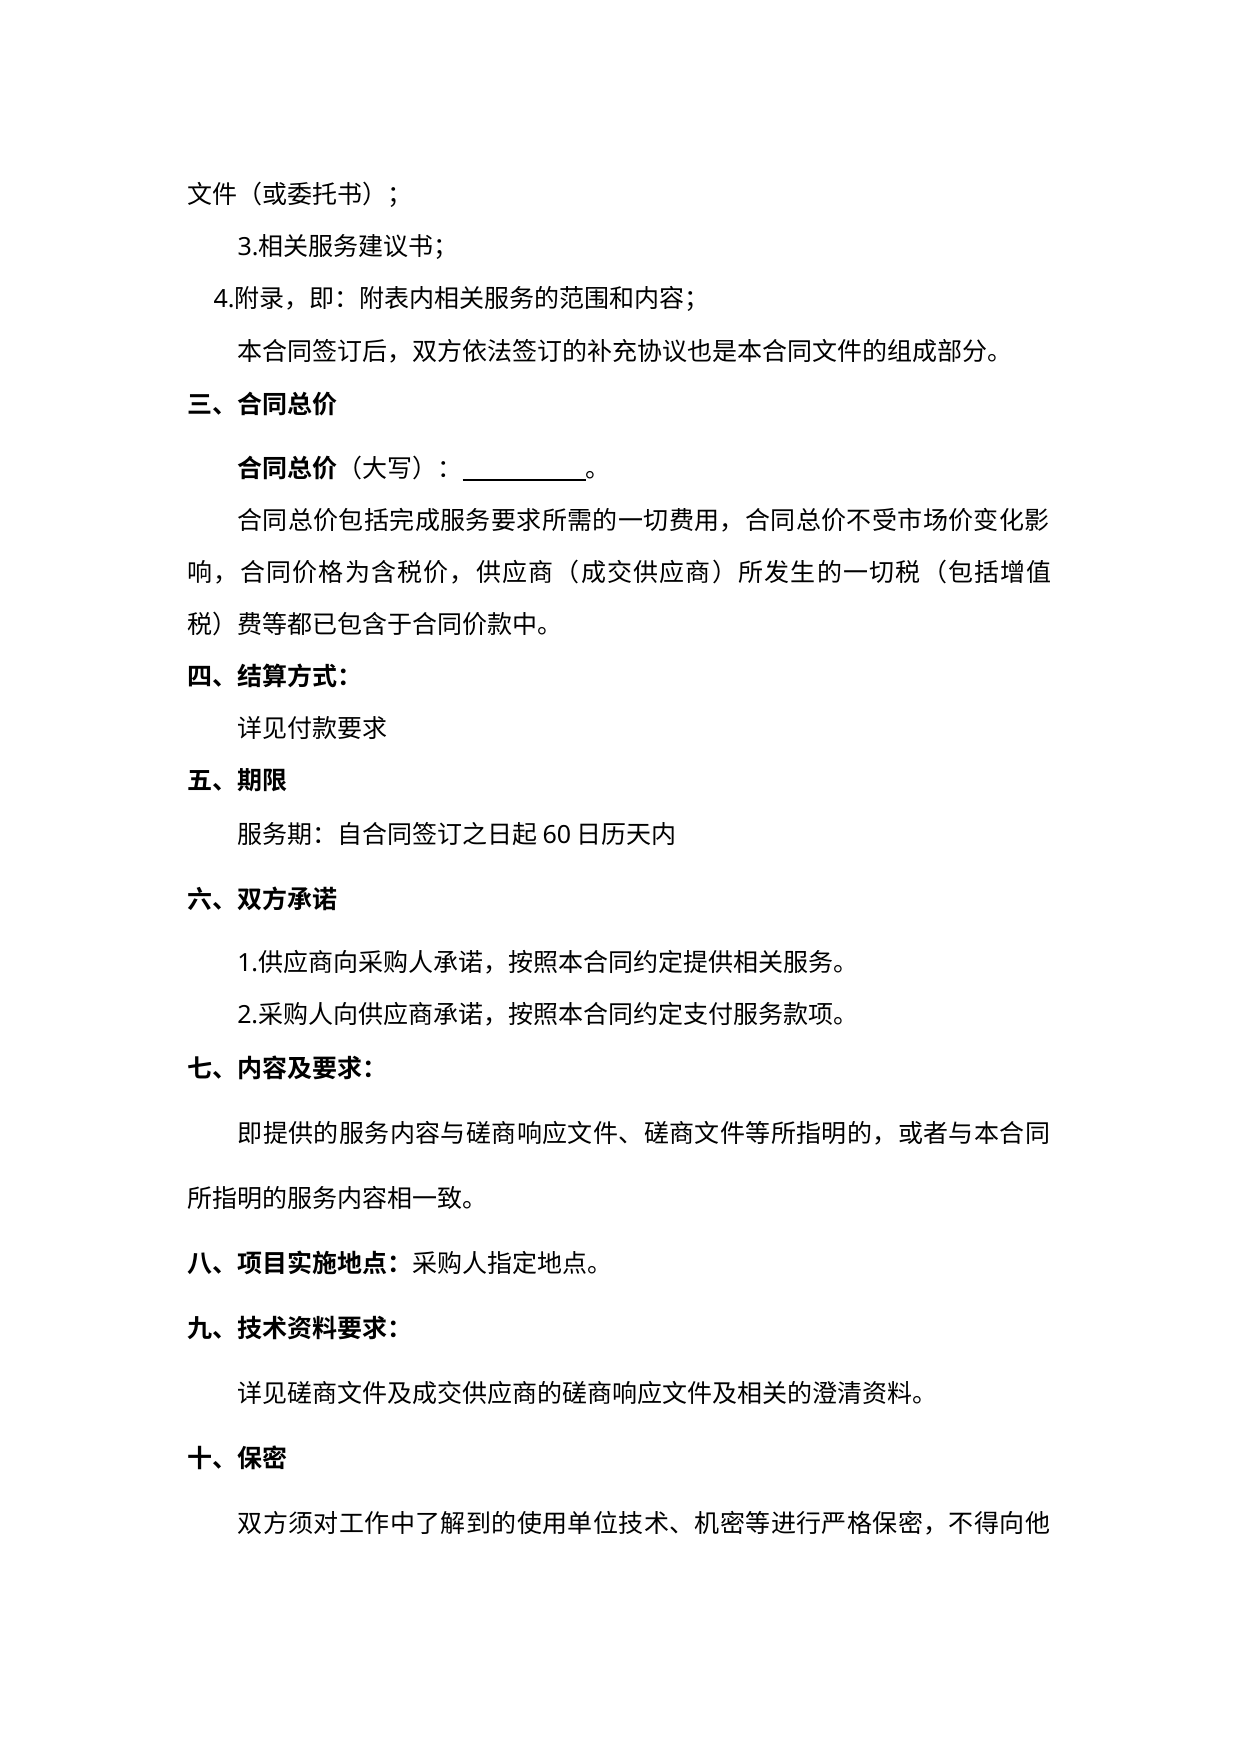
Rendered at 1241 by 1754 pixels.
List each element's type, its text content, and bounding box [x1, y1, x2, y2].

text 合同总价（大写）： 。 [187, 435, 1053, 487]
text 六、双方承诺 [187, 865, 1053, 930]
text 四、结算方式： [187, 644, 1053, 696]
text 3.相关服务建议书； [187, 214, 1053, 266]
text 九、技术资料要求： [187, 1294, 1053, 1359]
text 2.采购人向供应商承诺，按照本合同约定支付服务款项。 [187, 982, 1053, 1034]
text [187, 162, 1053, 214]
text 服务期：自合同签订之日起60日历天内 [187, 800, 1053, 865]
text 十、保密 [187, 1424, 1053, 1489]
text 三、合同总价 [187, 370, 1053, 435]
text 1.供应商向采购人承诺，按照本合同约定提供相关服务。 [187, 930, 1053, 982]
text 七、内容及要求： [187, 1034, 1053, 1099]
text 即提供的服务内容与磋商响应文件、磋商文件等所指明的，或者与本合同所指明的服务内容相一致。 [187, 1099, 1053, 1229]
text 本合同签订后，双方依法签订的补充协议也是本合同文件的组成部分。 [187, 318, 1053, 370]
text 详见磋商文件及成交供应商的磋商响应文件及相关的澄清资料。 [187, 1359, 1053, 1424]
text 详见付款要求 [187, 696, 1053, 748]
text 合同总价包括完成服务要求所需的一切费用，合同总价不受市场价变化影响，合同价格为含税价，供应商（成交供应商）所发生的一切税（包括增值税）费等都已包含于合同价款中。 [187, 487, 1053, 644]
text 4.附录，即：附表内相关服务的范围和内容； [187, 266, 1053, 318]
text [187, 1489, 1053, 1554]
text 八、项目实施地点：采购人指定地点。 [187, 1229, 1053, 1294]
list 期限 [187, 748, 1053, 800]
